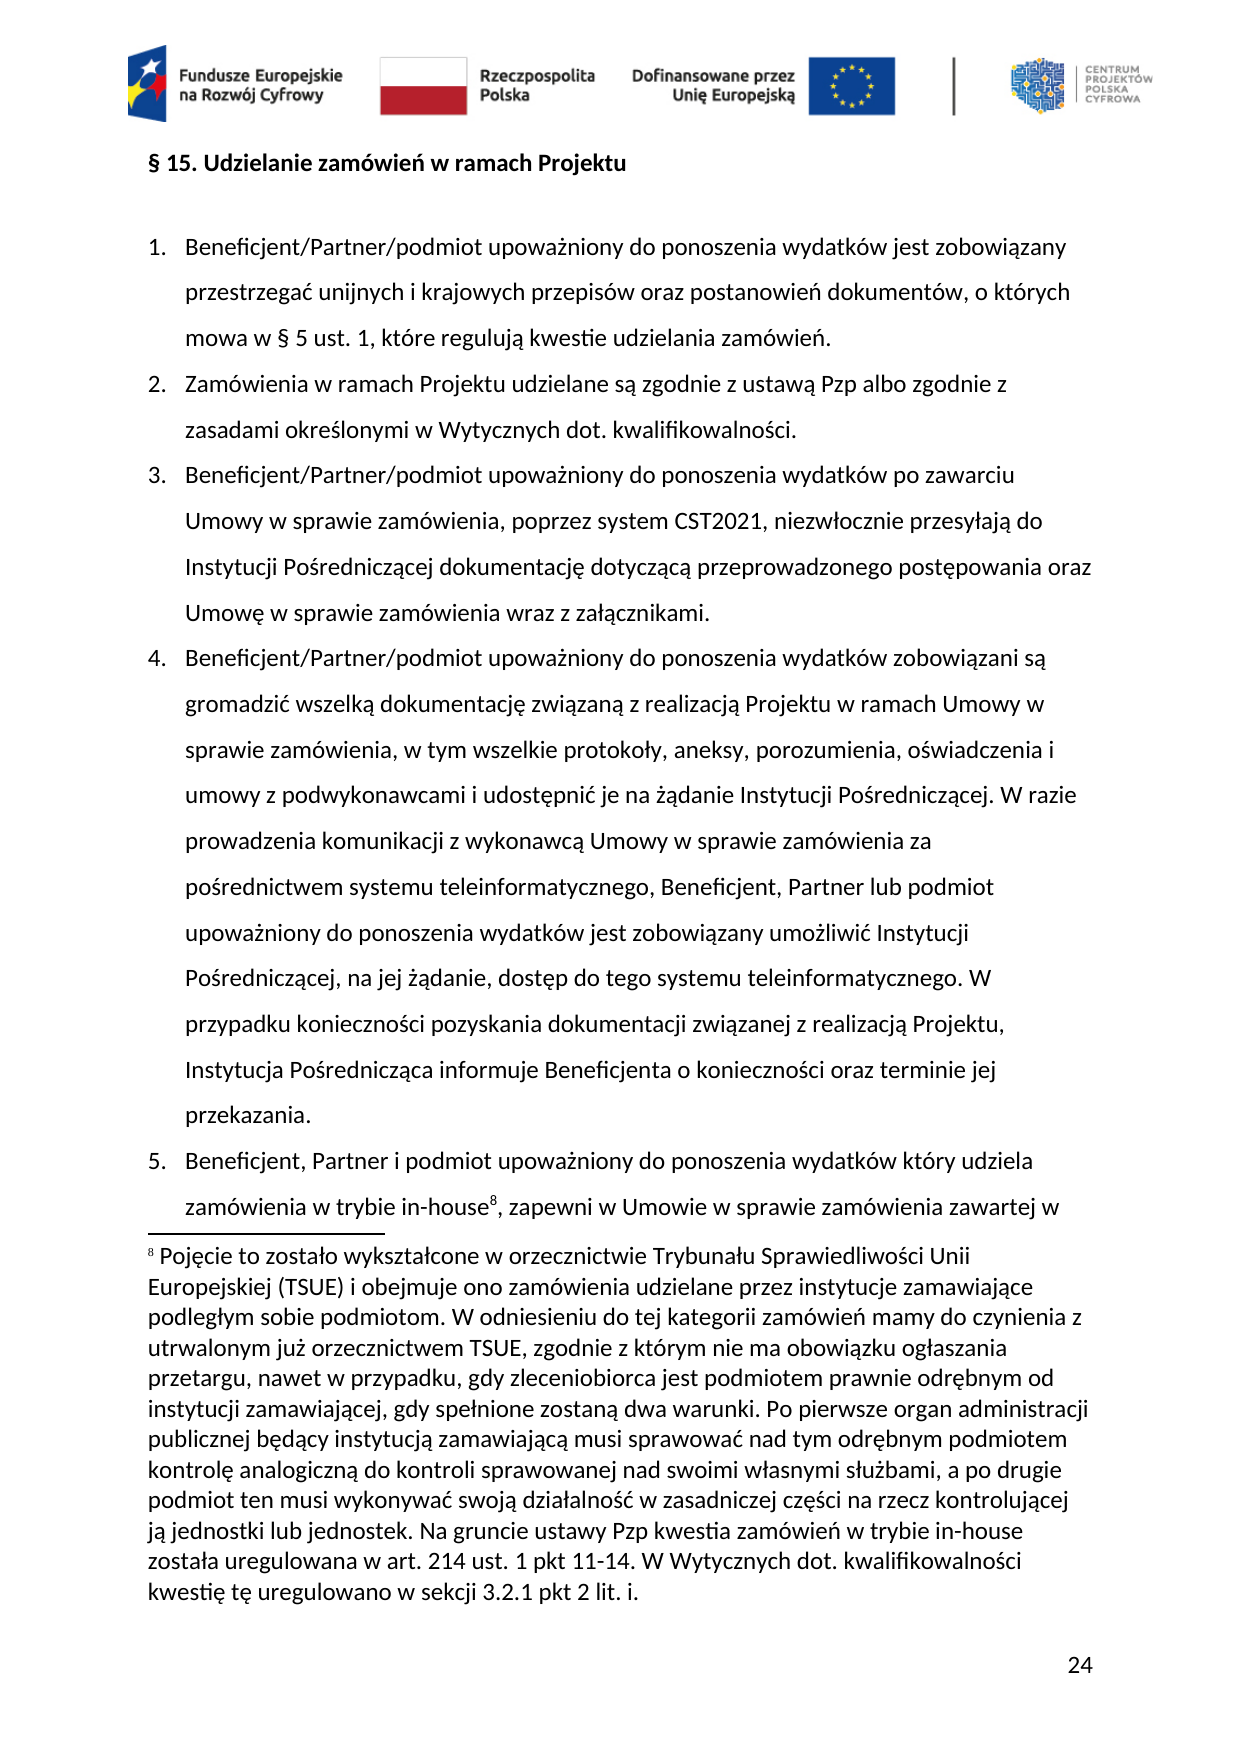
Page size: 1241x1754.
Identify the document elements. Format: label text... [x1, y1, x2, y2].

list Beneficjent, Partner i podmiot upoważniony do ponoszenia wydatków który udziela zamówienia w trybie in-house, zapewni w Umowie w sprawie zamówienia zawartej w ramach trybu in-house, że wydatki ponoszone przez wykonawcę będą dokonywane w sposób efektywny, oszczędny i terminowy oraz zobliguje wykonawcę do prowadzenia, w związku z realizowanym Projektem, wyodrębnionej ewidencji księgowej oraz ewidencji czasu zaangażowania pracowników wykonawcy w realizację Projektu. [148, 1145, 1093, 1222]
subtitle § 15. Udzielanie zamówień w ramach Projektu [148, 148, 1093, 178]
list Beneficjent/Partner/podmiot upoważniony do ponoszenia wydatków jest zobowiązany przestrzegać unijnych i krajowych przepisów oraz postanowień dokumentów, o których mowa w § 5 ust. 1, które regulują kwestie udzielania zamówień. [148, 231, 1093, 353]
list Beneficjent/Partner/podmiot upoważniony do ponoszenia wydatków po zawarciu Umowy w sprawie zamówienia, poprzez system CST2021, niezwłocznie przesyłają do Instytucji Pośredniczącej dokumentację dotyczącą przeprowadzonego postępowania oraz Umowę w sprawie zamówienia wraz z załącznikami. [148, 459, 1093, 627]
list Zamówienia w ramach Projektu udzielane są zgodnie z ustawą Pzp albo zgodnie z zasadami określonymi w Wytycznych dot. kwalifikowalności. [148, 368, 1093, 444]
picture [128, 45, 1153, 122]
list Beneficjent/Partner/podmiot upoważniony do ponoszenia wydatków zobowiązani są gromadzić wszelką dokumentację związaną z realizacją Projektu w ramach Umowy w sprawie zamówienia, w tym wszelkie protokoły, aneksy, porozumienia, oświadczenia i umowy z podwykonawcami i udostępnić je na żądanie Instytucji Pośredniczącej. W razie prowadzenia komunikacji z wykonawcą Umowy w sprawie zamówienia za pośrednictwem systemu teleinformatycznego, Beneficjent, Partner lub podmiot upoważniony do ponoszenia wydatków jest zobowiązany umożliwić Instytucji Pośredniczącej, na jej żądanie, dostęp do tego systemu teleinformatycznego. W przypadku konieczności pozyskania dokumentacji związanej z realizacją Projektu, Instytucja Pośrednicząca informuje Beneficjenta o konieczności oraz terminie jej przekazania. [148, 642, 1093, 1130]
